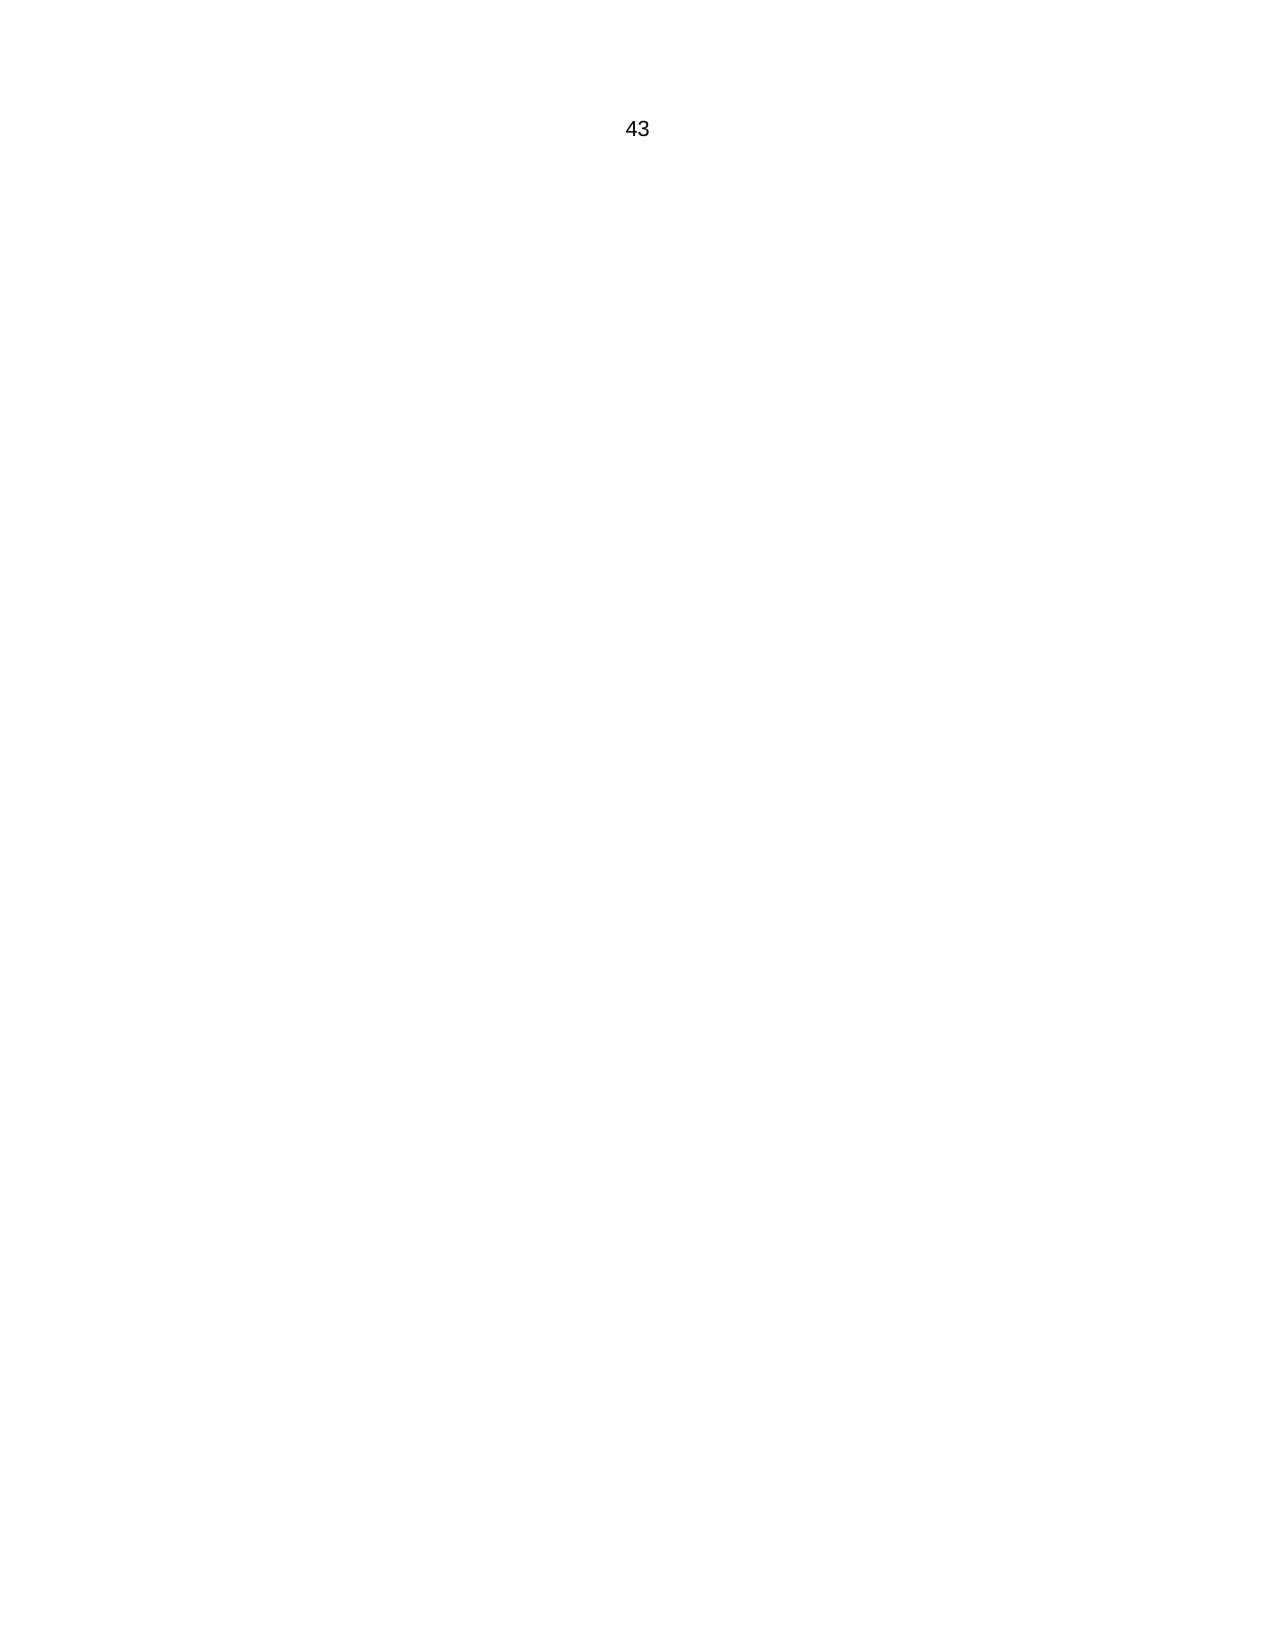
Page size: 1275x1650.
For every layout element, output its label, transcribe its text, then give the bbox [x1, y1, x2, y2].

text 43 [150, 116, 1125, 141]
